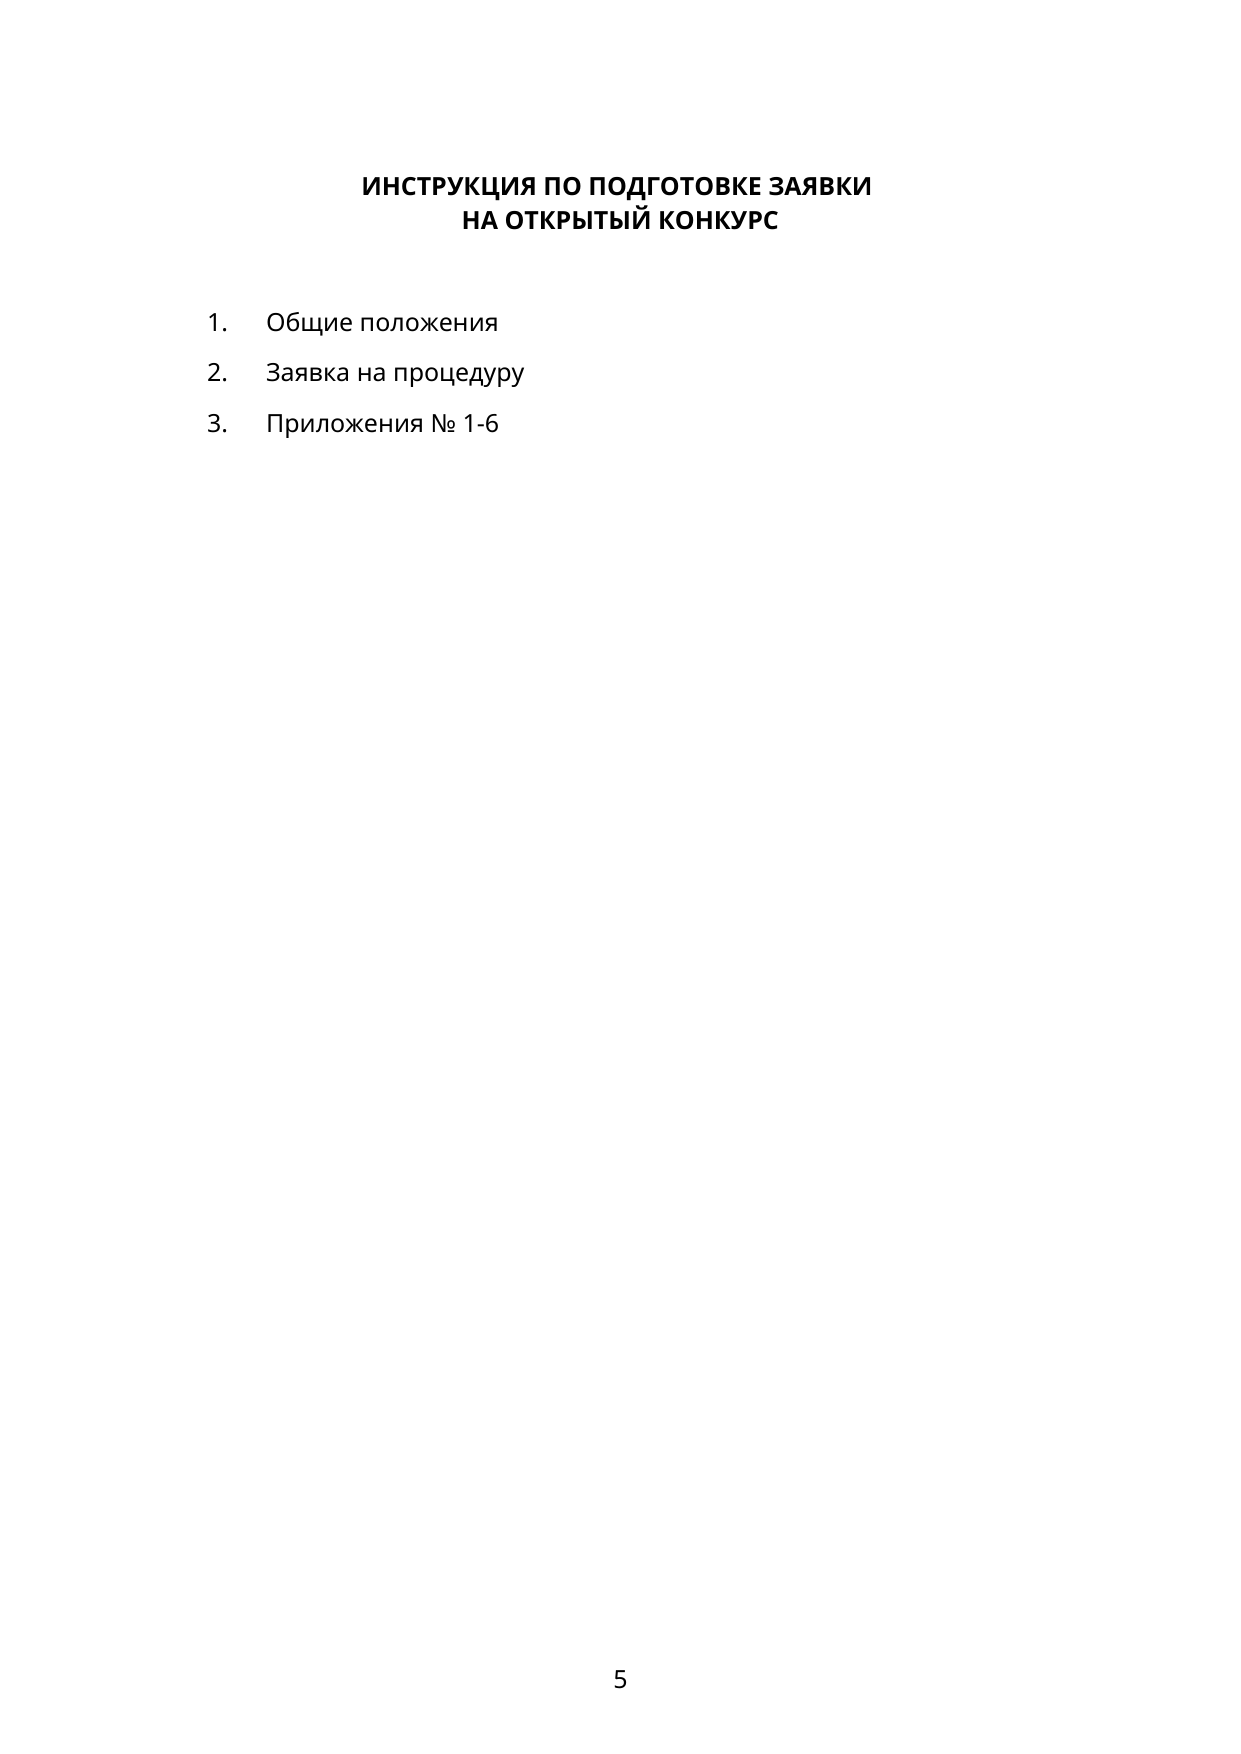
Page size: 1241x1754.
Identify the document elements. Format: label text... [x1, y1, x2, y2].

text 1. Общие положения [207, 304, 1092, 338]
text ИНСТРУКЦИЯ ПО ПОДГОТОВКЕ ЗАЯВКИ НА ОТКРЫТЫЙ КОНКУРС [148, 169, 1092, 237]
text 3. Приложения № 1-6 [207, 406, 1092, 440]
text 2. Заявка на процедуру [207, 355, 1092, 389]
